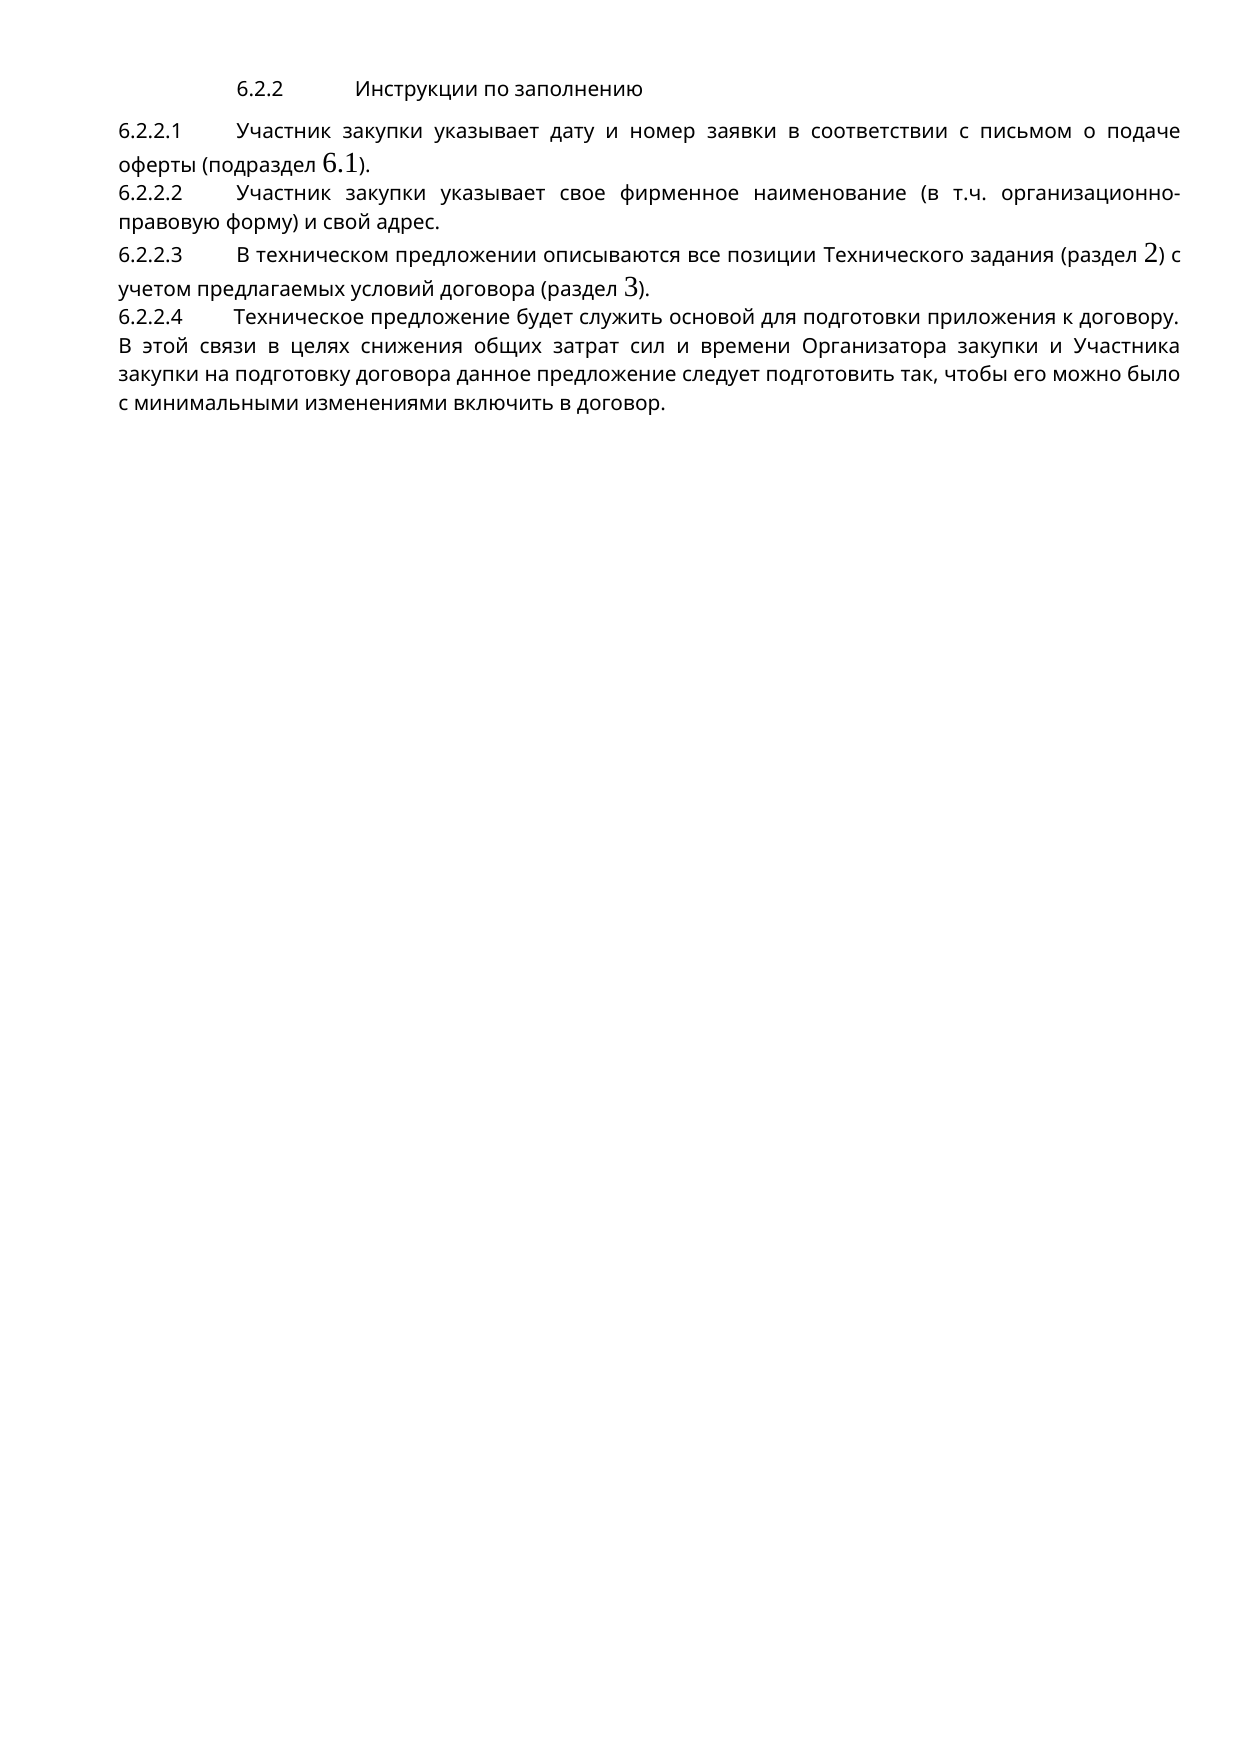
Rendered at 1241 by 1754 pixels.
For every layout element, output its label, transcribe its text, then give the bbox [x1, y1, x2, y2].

list В техническом предложении описываются все позиции Технического задания (раздел 2) с учетом предлагаемых условий договора (раздел 3). [118, 235, 1181, 302]
list Техническое предложение будет служить основой для подготовки приложения к договору. В этой связи в целях снижения общих затрат сил и времени Организатора закупки и Участника закупки на подготовку договора данное предложение следует подготовить так, чтобы его можно было с минимальными изменениями включить в договор. [118, 302, 1181, 416]
list Участник закупки указывает свое фирменное наименование (в т.ч. организационно-правовую форму) и свой адрес. [118, 178, 1181, 235]
list Инструкции по заполнению [236, 74, 1181, 102]
list Участник закупки указывает дату и номер заявки в соответствии с письмом о подаче оферты (подраздел 6.1). [118, 116, 1181, 178]
